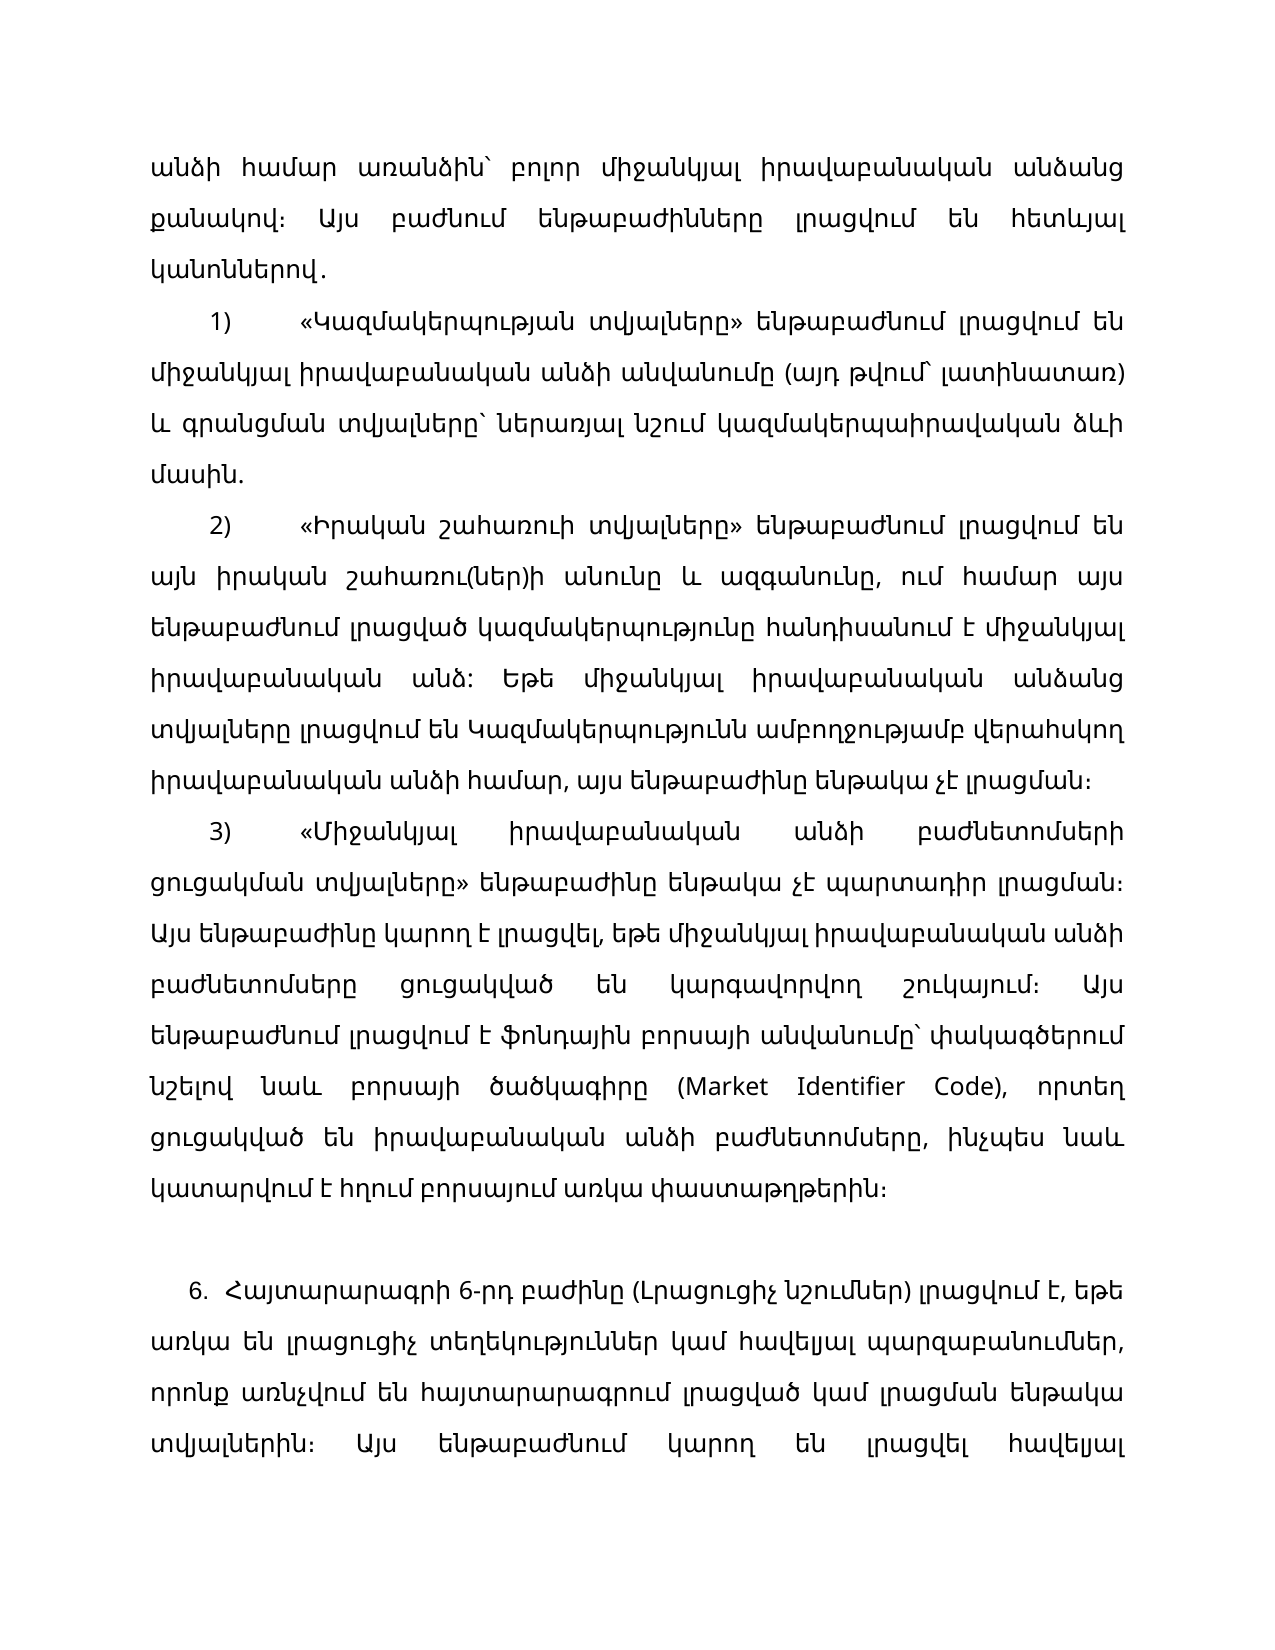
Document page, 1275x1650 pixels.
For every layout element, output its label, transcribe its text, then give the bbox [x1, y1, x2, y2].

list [150, 1273, 1125, 1460]
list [150, 150, 1125, 286]
list «Միջանկյալ իրավաբանական անձի բաժնետոմսերի ցուցակման տվյալները» ենթաբաժինը ենթակա չէ պարտադիր լրացման։ Այս ենթաբաժինը կարող է լրացվել, եթե միջանկյալ իրավաբանական անձի բաժնետոմսերը ցուցակված են կարգավորվող շուկայում։ Այս ենթաբաժնում լրացվում է ֆոնդային բորսայի անվանումը՝ փակագծերում նշելով նաև բորսայի ծածկագիրը (Market Identifier Code), որտեղ ցուցակված են իրավաբանական անձի բաժնետոմսերը, ինչպես նաև կատարվում է հղում բորսայում առկա փաստաթղթերին։ [150, 813, 1125, 1205]
list «Իրական շահառուի տվյալները» ենթաբաժնում լրացվում են այն իրական շահառու(ներ)ի անունը և ազգանունը, ում համար այս ենթաբաժնում լրացված կազմակերպությունը հանդիսանում է միջանկյալ իրավաբանական անձ: Եթե միջանկյալ իրավաբանական անձանց տվյալները լրացվում են Կազմակերպությունն ամբողջությամբ վերահսկող իրավաբանական անձի համար, այս ենթաբաժինը ենթակա չէ լրացման։ [150, 507, 1125, 797]
list «Կազմակերպության տվյալները» ենթաբաժնում լրացվում են միջանկյալ իրավաբանական անձի անվանումը (այդ թվում՝ լատինատառ) և գրանցման տվյալները` ներառյալ նշում կազմակերպաիրավական ձևի մասին. [150, 303, 1125, 490]
